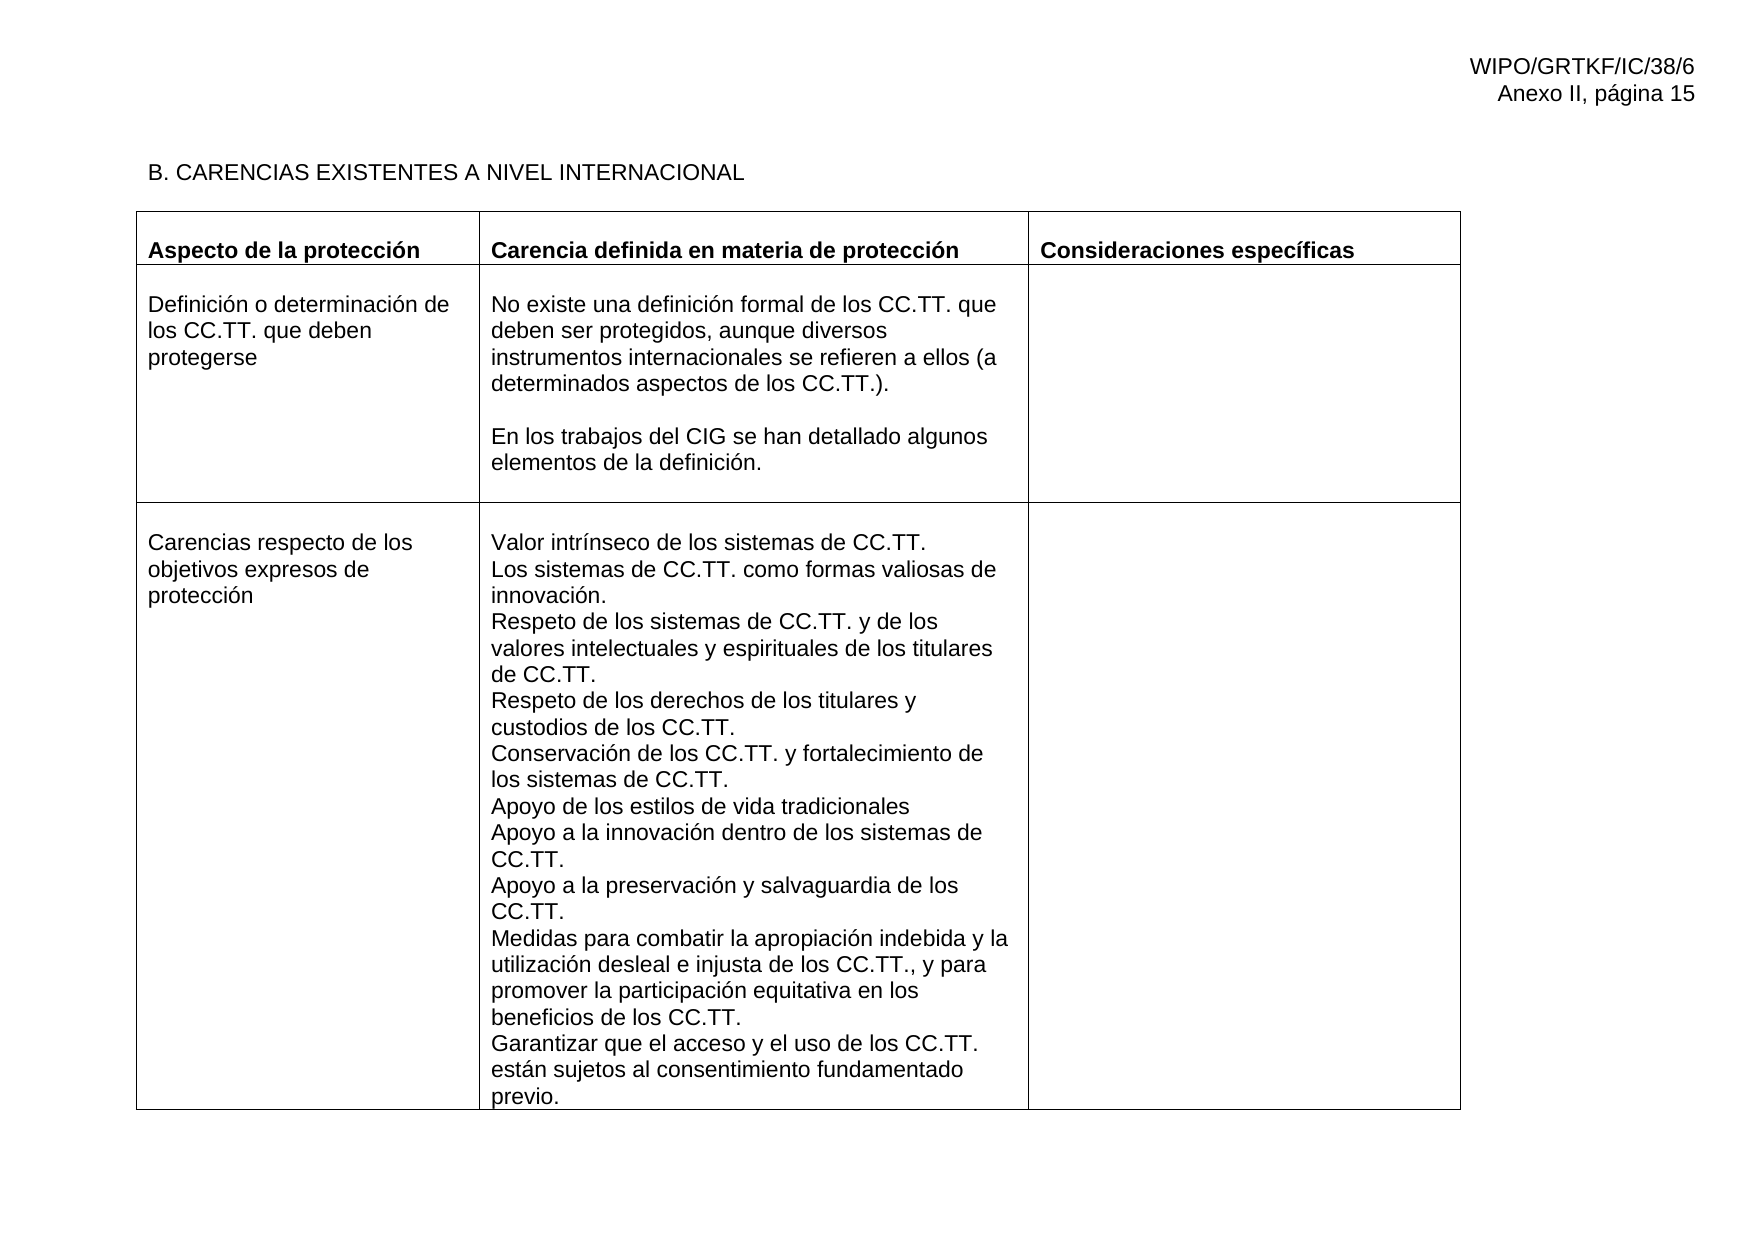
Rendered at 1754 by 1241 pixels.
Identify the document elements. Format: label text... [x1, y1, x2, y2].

table_cell [1029, 265, 1460, 502]
table_header Carencia definida en materia de protección [480, 212, 1028, 264]
table_cell [1029, 503, 1460, 1109]
text B. CARENCIAS EXISTENTES A NIVEL INTERNACIONAL [148, 158, 1695, 185]
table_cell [137, 503, 479, 1109]
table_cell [480, 503, 1028, 1109]
table_header Aspecto de la protección [137, 212, 479, 264]
table_header Consideraciones específicas [1029, 212, 1460, 264]
table_cell No existe una definición formal de los CC.TT. que deben ser protegidos, aunque diversos instrumentos internacionales se refieren a ellos (a determinados aspectos de los CC.TT.). En los trabajos del CIG se han detallado algunos elementos de la definición. [480, 265, 1028, 502]
table_cell Definición o determinación de los CC.TT. que deben protegerse [137, 265, 479, 502]
